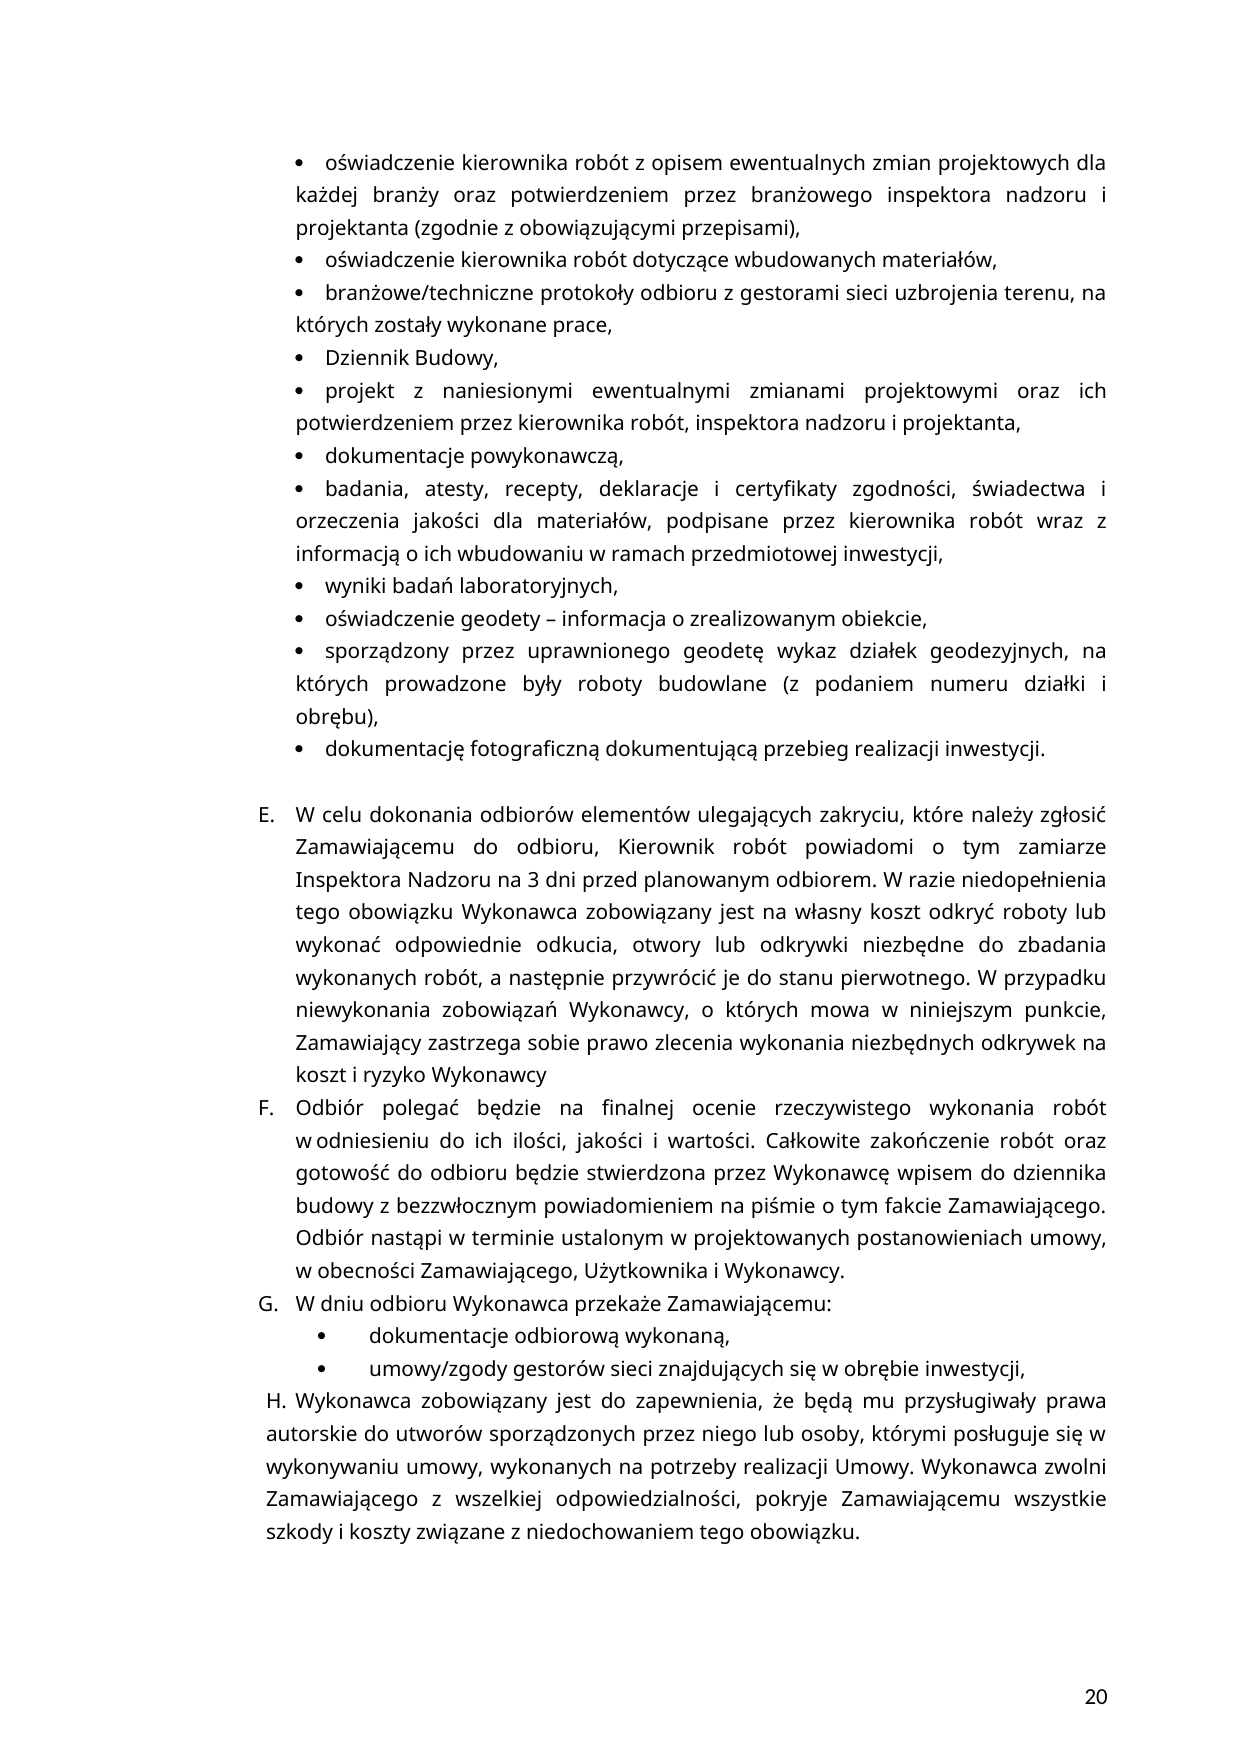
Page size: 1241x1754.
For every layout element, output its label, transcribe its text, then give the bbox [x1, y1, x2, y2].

list branżowe/techniczne protokoły odbioru z gestorami sieci uzbrojenia terenu, na których zostały wykonane prace, [295, 278, 1107, 339]
list projekt z naniesionymi ewentualnymi zmianami projektowymi oraz ich potwierdzeniem przez kierownika robót, inspektora nadzoru i projektanta, [295, 376, 1107, 437]
list oświadczenie kierownika robót z opisem ewentualnych zmian projektowych dla każdej branży oraz potwierdzeniem przez branżowego inspektora nadzoru i projektanta (zgodnie z obowiązującymi przepisami), [295, 148, 1107, 241]
list dokumentacje powykonawczą, [295, 441, 1107, 469]
list oświadczenie geodety – informacja o zrealizowanym obiekcie, [295, 604, 1107, 632]
list Wykonawca zobowiązany jest do zapewnienia, że będą mu przysługiwały prawa autorskie do utworów sporządzonych przez niego lub osoby, którymi posługuje się w wykonywaniu umowy, wykonanych na potrzeby realizacji Umowy. Wykonawca zwolni Zamawiającego z wszelkiej odpowiedzialności, pokryje Zamawiającemu wszystkie szkody i koszty związane z niedochowaniem tego obowiązku. [266, 1387, 1107, 1545]
list oświadczenie kierownika robót dotyczące wbudowanych materiałów, [295, 245, 1107, 274]
list W celu dokonania odbiorów elementów ulegających zakryciu, które należy zgłosić Zamawiającemu do odbioru, Kierownik robót powiadomi o tym zamiarze Inspektora Nadzoru na 3 dni przed planowanym odbiorem. W razie niedopełnienia tego obowiązku Wykonawca zobowiązany jest na własny koszt odkryć roboty lub wykonać odpowiednie odkucia, otwory lub odkrywki niezbędne do zbadania wykonanych robót, a następnie przywrócić je do stanu pierwotnego. W przypadku niewykonania zobowiązań Wykonawcy, o których mowa w niniejszym punkcie, Zamawiający zastrzega sobie prawo zlecenia wykonania niezbędnych odkrywek na koszt i ryzyko Wykonawcy [258, 800, 1107, 1089]
list dokumentacje odbiorową wykonaną, [318, 1321, 1107, 1350]
list umowy/zgody gestorów sieci znajdujących się w obrębie inwestycji, [318, 1354, 1107, 1382]
list wyniki badań laboratoryjnych, [295, 571, 1107, 600]
list W dniu odbioru Wykonawca przekaże Zamawiającemu: [258, 1289, 1107, 1317]
list Odbiór polegać będzie na finalnej ocenie rzeczywistego wykonania robót w odniesieniu do ich ilości, jakości i wartości. Całkowite zakończenie robót oraz gotowość do odbioru będzie stwierdzona przez Wykonawcę wpisem do dziennika budowy z bezzwłocznym powiadomieniem na piśmie o tym fakcie Zamawiającego. Odbiór nastąpi w terminie ustalonym w projektowanych postanowieniach umowy, w obecności Zamawiającego, Użytkownika i Wykonawcy. [258, 1093, 1107, 1284]
list sporządzony przez uprawnionego geodetę wykaz działek geodezyjnych, na których prowadzone były roboty budowlane (z podaniem numeru działki i obrębu), [295, 637, 1107, 730]
list Dziennik Budowy, [295, 343, 1107, 372]
list badania, atesty, recepty, deklaracje i certyfikaty zgodności, świadectwa i orzeczenia jakości dla materiałów, podpisane przez kierownika robót wraz z informacją o ich wbudowaniu w ramach przedmiotowej inwestycji, [295, 474, 1107, 567]
list dokumentację fotograficzną dokumentującą przebieg realizacji inwestycji. [295, 734, 1107, 763]
